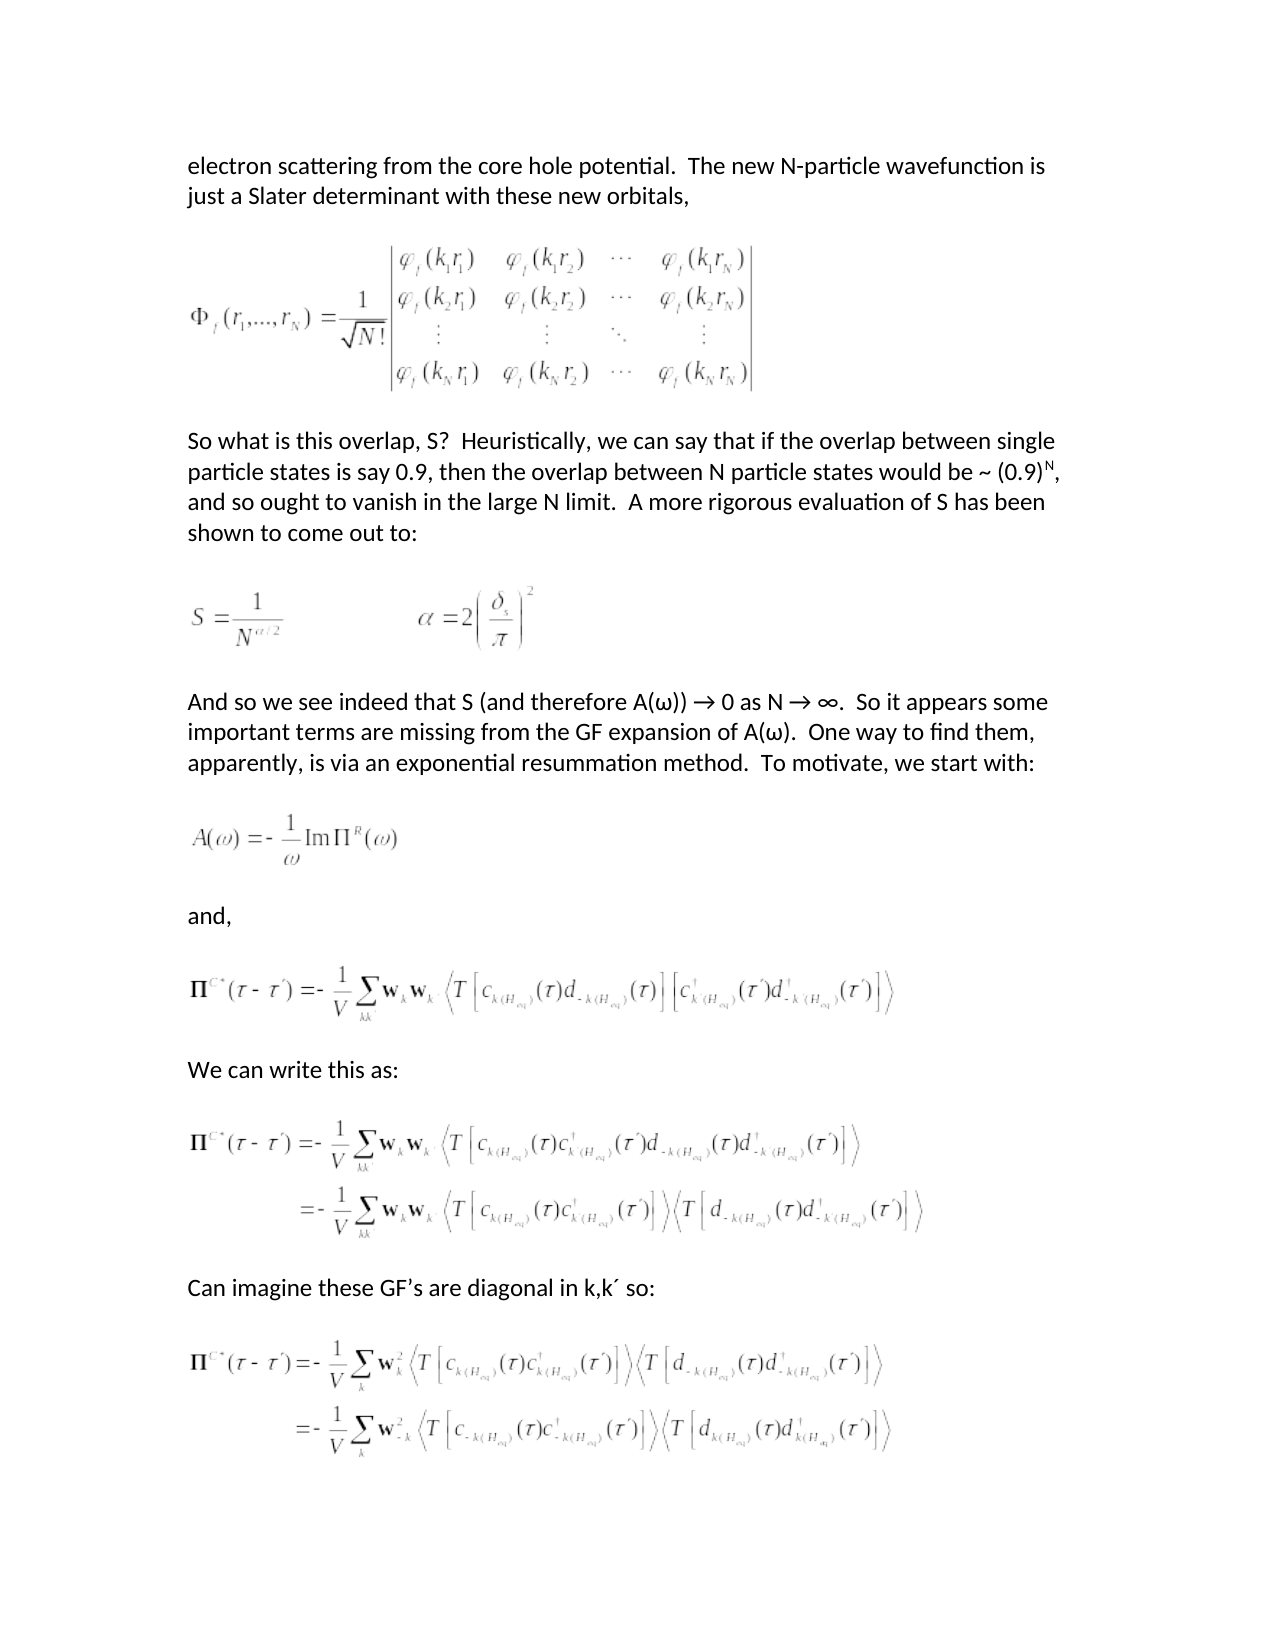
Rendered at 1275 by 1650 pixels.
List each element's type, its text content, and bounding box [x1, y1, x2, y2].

text So what is this overlap, S? Heuristically, we can say that if the overlap between single particle states is say 0.9, then the overlap between N particle states would be ~ (0.9)N, and so ought to vanish in the large N limit. A more rigorous evaluation of S has been shown to come out to: [187, 426, 1087, 548]
text Can imagine these GF’s are diagonal in k,k´ so: [187, 1272, 1087, 1303]
text and, [187, 900, 1087, 930]
text We can write this as: [187, 1054, 1087, 1085]
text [187, 150, 1087, 211]
text And so we see indeed that S (and therefore A(ω)) → 0 as N → ∞. So it appears some important terms are missing from the GF expansion of A(ω). One way to find them, apparently, is via an exponential resummation method. To motivate, we start with: [187, 686, 1087, 777]
